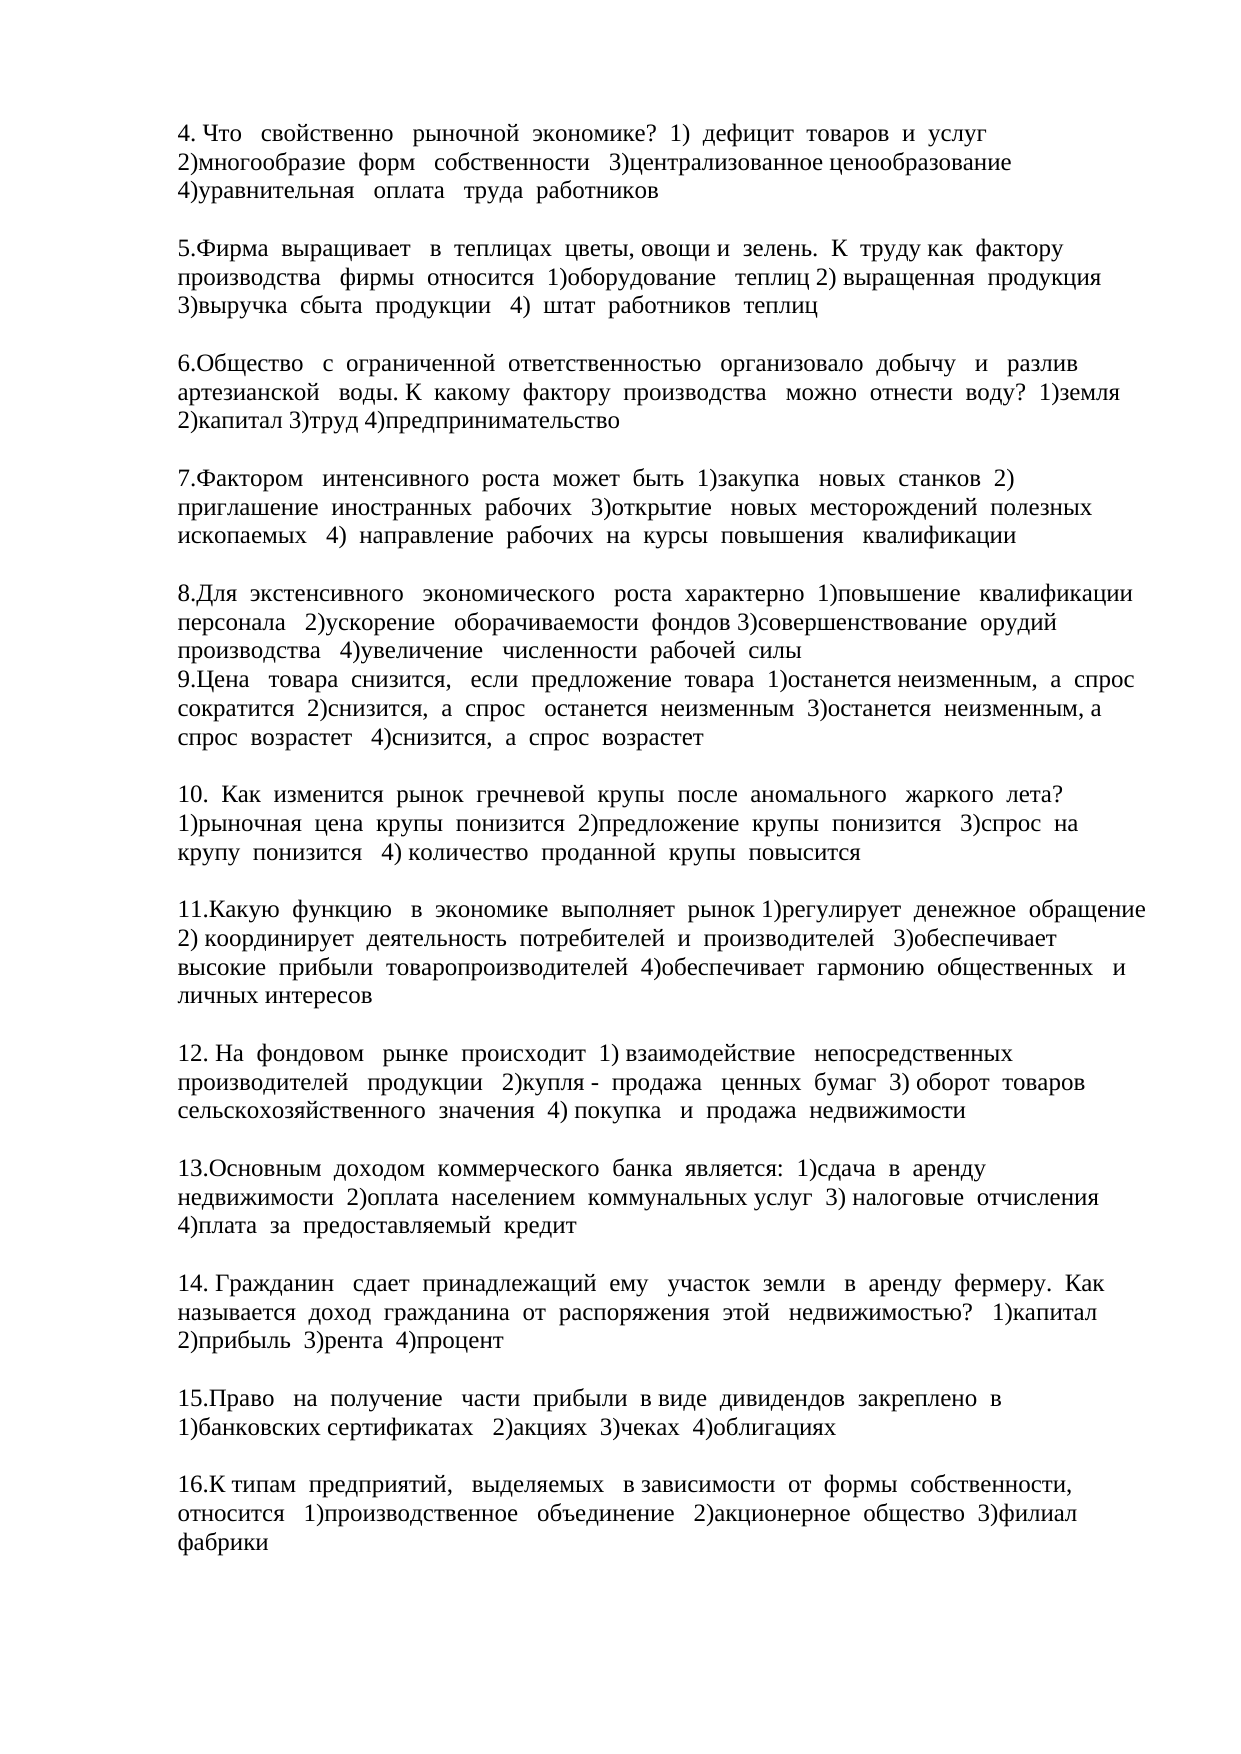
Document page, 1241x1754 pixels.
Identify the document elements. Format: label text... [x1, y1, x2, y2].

text 10. Как изменится рынок гречневой крупы после аномального жаркого лета? 1)рыночная цена крупы понизится 2)предложение крупы понизится 3)спрос на крупу понизится 4) количество проданной крупы повысится [177, 779, 1152, 866]
text 6.Общество с ограниченной ответственностью организовало добычу и разлив артезианской воды. К какому фактору производства можно отнести воду? 1)земля 2)капитал 3)труд 4)предпринимательство [177, 348, 1152, 434]
text 7.Фактором интенсивного роста может быть 1)закупка новых станков 2) приглашение иностранных рабочих 3)открытие новых месторождений полезных ископаемых 4) направление рабочих на курсы повышения квалификации [177, 463, 1152, 549]
text 15.Право на получение части прибыли в виде дивидендов закреплено в 1)банковских сертификатах 2)акциях 3)чеках 4)облигациях [177, 1383, 1152, 1441]
text 11.Какую функцию в экономике выполняет рынок 1)регулирует денежное обращение 2) координирует деятельность потребителей и производителей 3)обеспечивает высокие прибыли товаропроизводителей 4)обеспечивает гармонию общественных и личных интересов [177, 894, 1152, 1009]
text 5.Фирма выращивает в теплицах цветы, овощи и зелень. К труду как фактору производства фирмы относится 1)оборудование теплиц 2) выращенная продукция 3)выручка сбыта продукции 4) штат работников теплиц [177, 233, 1152, 319]
text 9.Цена товара снизится, если предложение товара 1)останется неизменным, а спрос сократится 2)снизится, а спрос останется неизменным 3)останется неизменным, а спрос возрастет 4)снизится, а спрос возрастет [177, 664, 1152, 751]
text 4. Что свойственно рыночной экономике? 1) дефицит товаров и услуг 2)многообразие форм собственности 3)централизованное ценообразование 4)уравнительная оплата труда работников [177, 118, 1152, 204]
text 16.К типам предприятий, выделяемых в зависимости от формы собственности, относится 1)производственное объединение 2)акционерное общество 3)филиал фабрики [177, 1469, 1152, 1556]
text 13.Основным доходом коммерческого банка является: 1)сдача в аренду недвижимости 2)оплата населением коммунальных услуг 3) налоговые отчисления 4)плата за предоставляемый кредит [177, 1153, 1152, 1239]
text 8.Для экстенсивного экономического роста характерно 1)повышение квалификации персонала 2)ускорение оборачиваемости фондов 3)совершенствование орудий производства 4)увеличение численности рабочей силы [177, 578, 1152, 664]
text 14. Гражданин сдает принадлежащий ему участок земли в аренду фермеру. Как называется доход гражданина от распоряжения этой недвижимостью? 1)капитал 2)прибыль 3)рента 4)процент [177, 1268, 1152, 1354]
text 12. На фондовом рынке происходит 1) взаимодействие непосредственных производителей продукции 2)купля - продажа ценных бумаг 3) оборот товаров сельскохозяйственного значения 4) покупка и продажа недвижимости [177, 1038, 1152, 1124]
